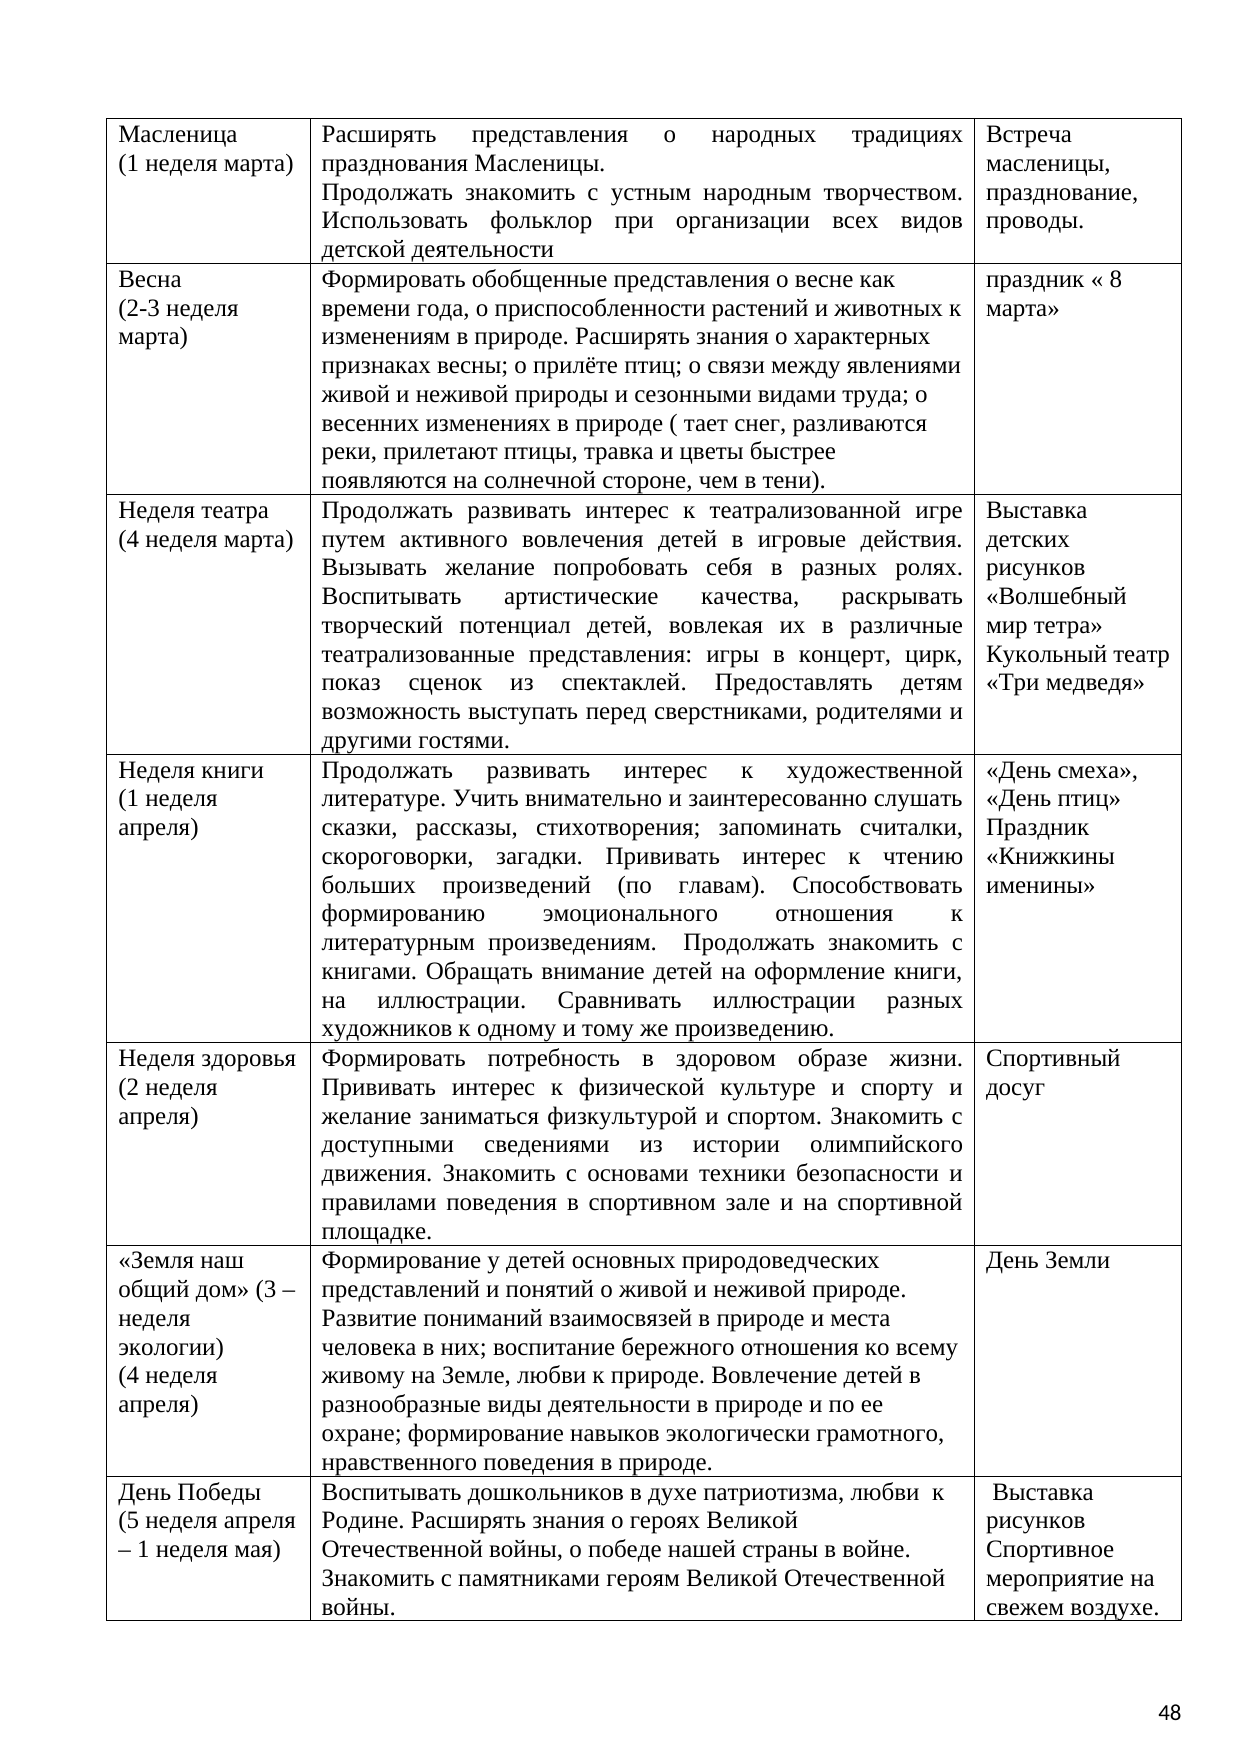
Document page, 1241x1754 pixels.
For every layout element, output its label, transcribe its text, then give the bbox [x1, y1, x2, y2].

table_cell Неделя здоровья (2 неделя апреля) [107, 1043, 310, 1244]
table_cell День Победы (5 неделя апреля – 1 неделя мая) [107, 1477, 310, 1620]
table_cell Неделя театра (4 неделя марта) [107, 495, 310, 754]
table_cell праздник « 8 марта» [975, 264, 1181, 494]
table_cell Неделя книги (1 неделя апреля) [107, 755, 310, 1042]
table_cell Выставка детских рисунков «Волшебный мир тетра» Кукольный театр «Три медведя» [975, 495, 1181, 754]
table_cell Продолжать развивать интерес к театрализованной игре путем активного вовлечения детей в игровые действия. Вызывать желание попробовать себя в разных ролях. Воспитывать артистические качества, раскрывать творческий потенциал детей, вовлекая их в различные театрализованные представления: игры в концерт, цирк, показ сценок из спектаклей. Предоставлять детям возможность выступать перед сверстниками, родителями и другими гостями. [311, 495, 974, 754]
table_cell «Земля наш общий дом» (3 – неделя экологии) (4 неделя апреля) [107, 1246, 310, 1476]
table_cell Встреча масленицы, празднование, проводы. [975, 119, 1181, 263]
table_cell Формировать потребность в здоровом образе жизни. Прививать интерес к физической культуре и спорту и желание заниматься физкультурой и спортом. Знакомить с доступными сведениями из истории олимпийского движения. Знакомить с основами техники безопасности и правилами поведения в спортивном зале и на спортивной площадке. [311, 1043, 974, 1244]
table_cell Масленица (1 неделя марта) [107, 119, 310, 263]
table_cell Весна (2-3 неделя марта) [107, 264, 310, 494]
table_cell Расширять представления о народных традициях празднования Масленицы. Продолжать знакомить с устным народным творчеством. Использовать фольклор при организации всех видов детской деятельности [311, 119, 974, 263]
table_cell Выставка рисунков Спортивное мероприятие на свежем воздухе. [975, 1477, 1181, 1620]
table_cell Продолжать развивать интерес к художественной литературе. Учить внимательно и заинтересованно слушать сказки, рассказы, стихотворения; запоминать считалки, скороговорки, загадки. Прививать интерес к чтению больших произведений (по главам). Способствовать формированию эмоционального отношения к литературным произведениям. Продолжать знакомить с книгами. Обращать внимание детей на оформление книги, на иллюстрации. Сравнивать иллюстрации разных художников к одному и тому же произведению. [311, 755, 974, 1042]
table_cell Формирование у детей основных природоведческих представлений и понятий о живой и неживой природе. Развитие пониманий взаимосвязей в природе и места человека в них; воспитание бережного отношения ко всему живому на Земле, любви к природе. Вовлечение детей в разнообразные виды деятельности в природе и по ее охране; формирование навыков экологически грамотного, нравственного поведения в природе. [311, 1246, 974, 1476]
table_cell Спортивный досуг [975, 1043, 1181, 1244]
table_cell День Земли [975, 1246, 1181, 1476]
table_cell Формировать обобщенные представления о весне как времени года, о приспособленности растений и животных к изменениям в природе. Расширять знания о характерных признаках весны; о прилёте птиц; о связи между явлениями живой и неживой природы и сезонными видами труда; о весенних изменениях в природе ( тает снег, разливаются реки, прилетают птицы, травка и цветы быстрее появляются на солнечной стороне, чем в тени). [311, 264, 974, 494]
table_cell Воспитывать дошкольников в духе патриотизма, любви к Родине. Расширять знания о героях Великой Отечественной войны, о победе нашей страны в войне. Знакомить с памятниками героям Великой Отечественной войны. [311, 1477, 974, 1620]
table_cell «День смеха», «День птиц» Праздник «Книжкины именины» [975, 755, 1181, 1042]
